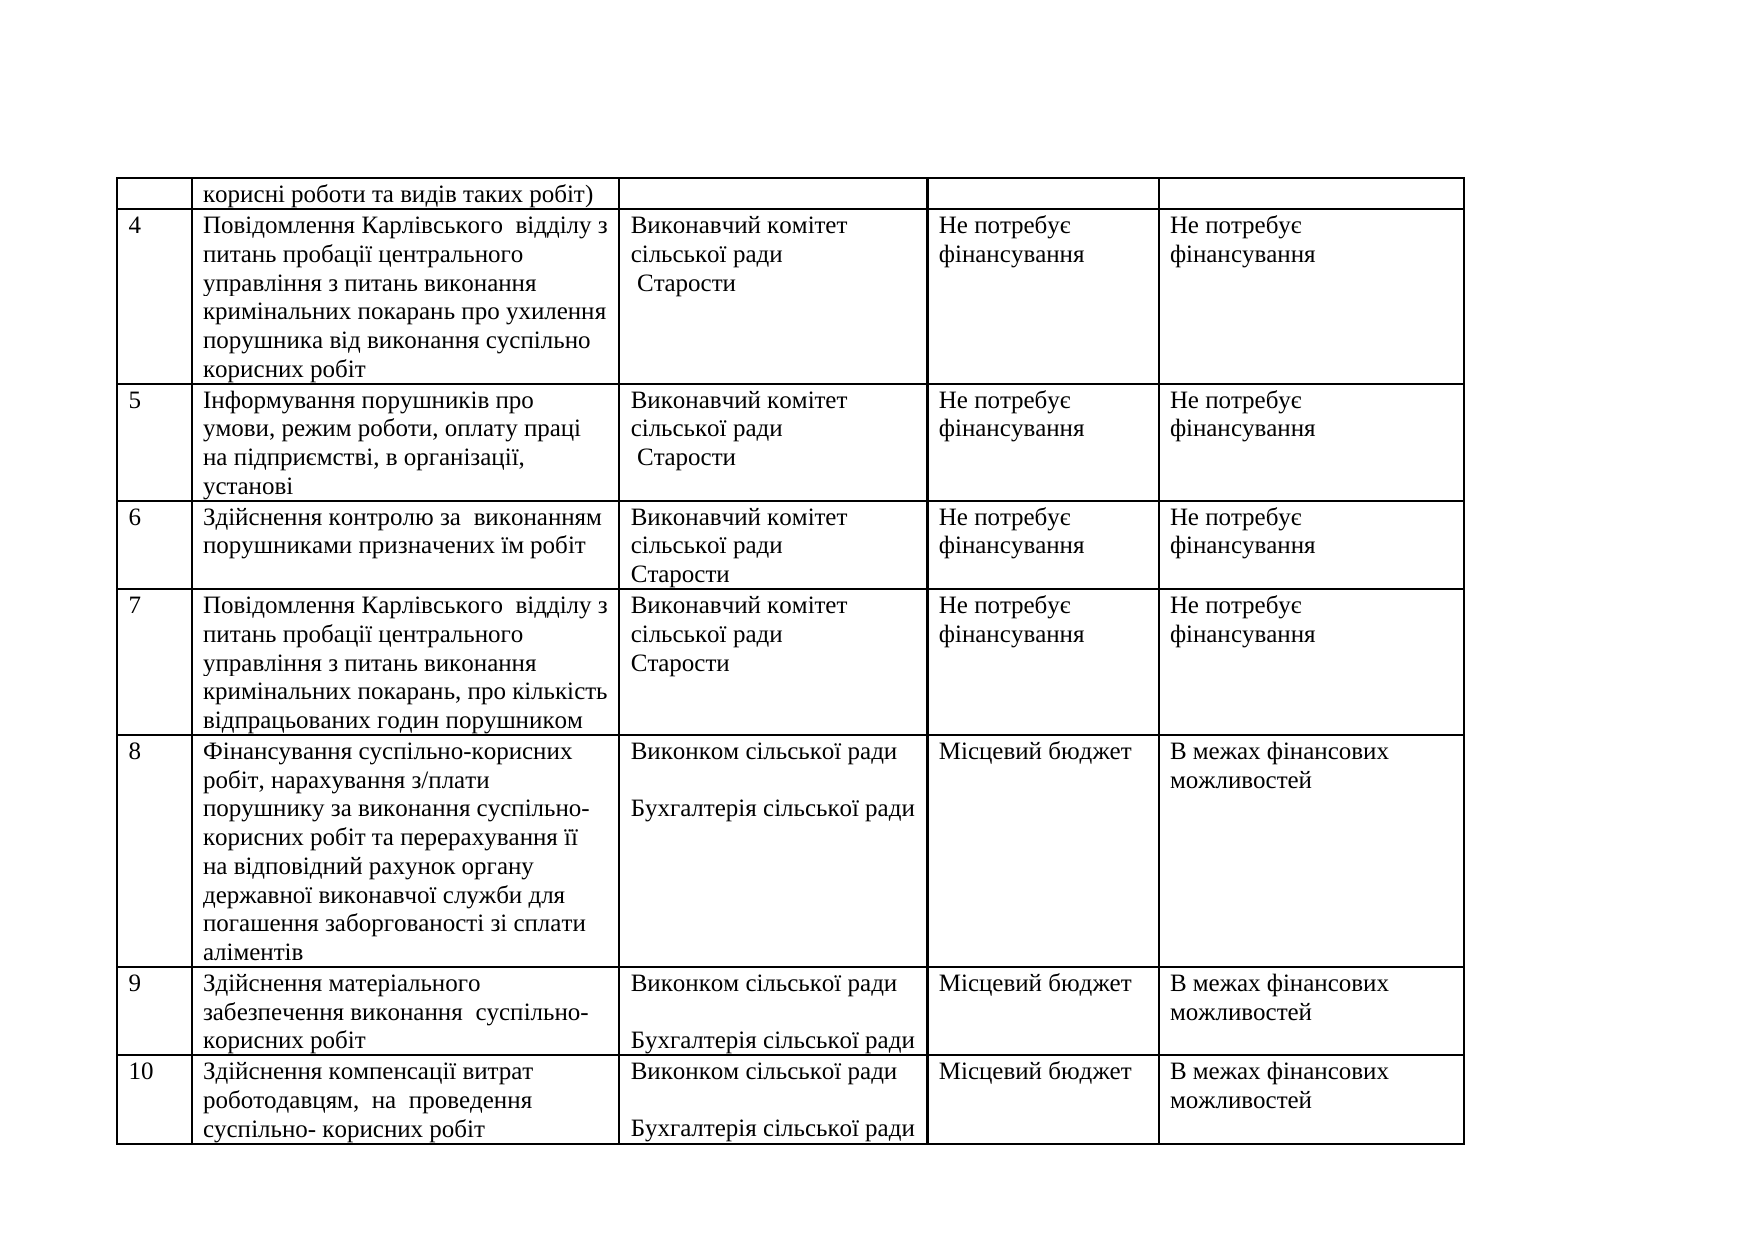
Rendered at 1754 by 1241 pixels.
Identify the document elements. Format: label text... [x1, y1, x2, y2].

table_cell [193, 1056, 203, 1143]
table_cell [1160, 179, 1463, 208]
table_cell Не потребує фінансування [929, 210, 1158, 383]
table_cell 4 [118, 210, 191, 383]
table_cell Місцевий бюджет [929, 968, 1158, 1054]
table_cell Не потребує фінансування [929, 590, 1158, 734]
table_cell Виконавчий комітет сільської ради Старости [620, 210, 926, 383]
table_cell Виконком сільської ради Бухгалтерія сільської ради [620, 736, 926, 966]
table_cell 9 [118, 968, 191, 1054]
table_cell Виконавчий комітет сільської ради Старости [620, 590, 926, 734]
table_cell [620, 1056, 926, 1143]
table_cell 3 [118, 179, 191, 208]
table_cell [620, 179, 926, 208]
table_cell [1160, 1056, 1463, 1143]
table_cell В межах фінансових можливостей [1160, 968, 1463, 1054]
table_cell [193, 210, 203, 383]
table_cell Місцевий бюджет [929, 736, 1158, 966]
table_cell 6 [118, 502, 191, 588]
table_cell Не потребує фінансування [1160, 502, 1463, 588]
table_cell Виконком сільської ради Бухгалтерія сільської ради [620, 968, 926, 1054]
table_cell Виконавчий комітет сільської ради Старости [730, 502, 926, 588]
table_cell Інформування порушників про умови, режим роботи, оплату праці на підприємстві, в організації, установі [193, 385, 618, 500]
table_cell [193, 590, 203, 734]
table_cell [929, 179, 1158, 208]
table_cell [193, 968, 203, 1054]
table_cell Здійснення контролю за виконанням порушниками призначених їм робіт [193, 502, 618, 588]
table_cell 7 [118, 590, 191, 734]
table_cell Місцевий бюджет [929, 1056, 1158, 1143]
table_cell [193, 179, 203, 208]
table_cell Виконавчий комітет сільської ради Старости [620, 385, 926, 500]
table_cell Фінансування суспільно-корисних робіт, нарахування з/плати порушнику за виконання суспільно-корисних робіт та перерахування її на відповідний рахунок органу державної виконавчої служби для погашення заборгованості зі сплати аліментів [193, 736, 618, 966]
table_cell 8 [118, 736, 191, 966]
table_cell Повідомлення Карлівського відділу з питань пробації центрального управління з питань виконання кримінальних покарань про ухилення порушника від виконання суспільно корисних робіт [366, 210, 618, 383]
table_cell В межах фінансових можливостей [1160, 736, 1463, 966]
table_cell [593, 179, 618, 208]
table_cell Не потребує фінансування [1160, 210, 1463, 383]
table_cell Не потребує фінансування [1160, 385, 1463, 500]
table_cell 10 [118, 1056, 191, 1143]
table_cell Повідомлення Карлівського відділу з питань пробації центрального управління з питань виконання кримінальних покарань, про кількість відпрацьованих годин порушником [523, 590, 618, 734]
table_cell Не потребує фінансування [929, 385, 1158, 500]
table_cell Не потребує фінансування [1160, 590, 1463, 734]
table_cell Не потребує фінансування [929, 502, 1158, 588]
table_cell Здійснення матеріального забезпечення виконання суспільно-корисних робіт [366, 968, 618, 1054]
table_cell 5 [118, 385, 191, 500]
